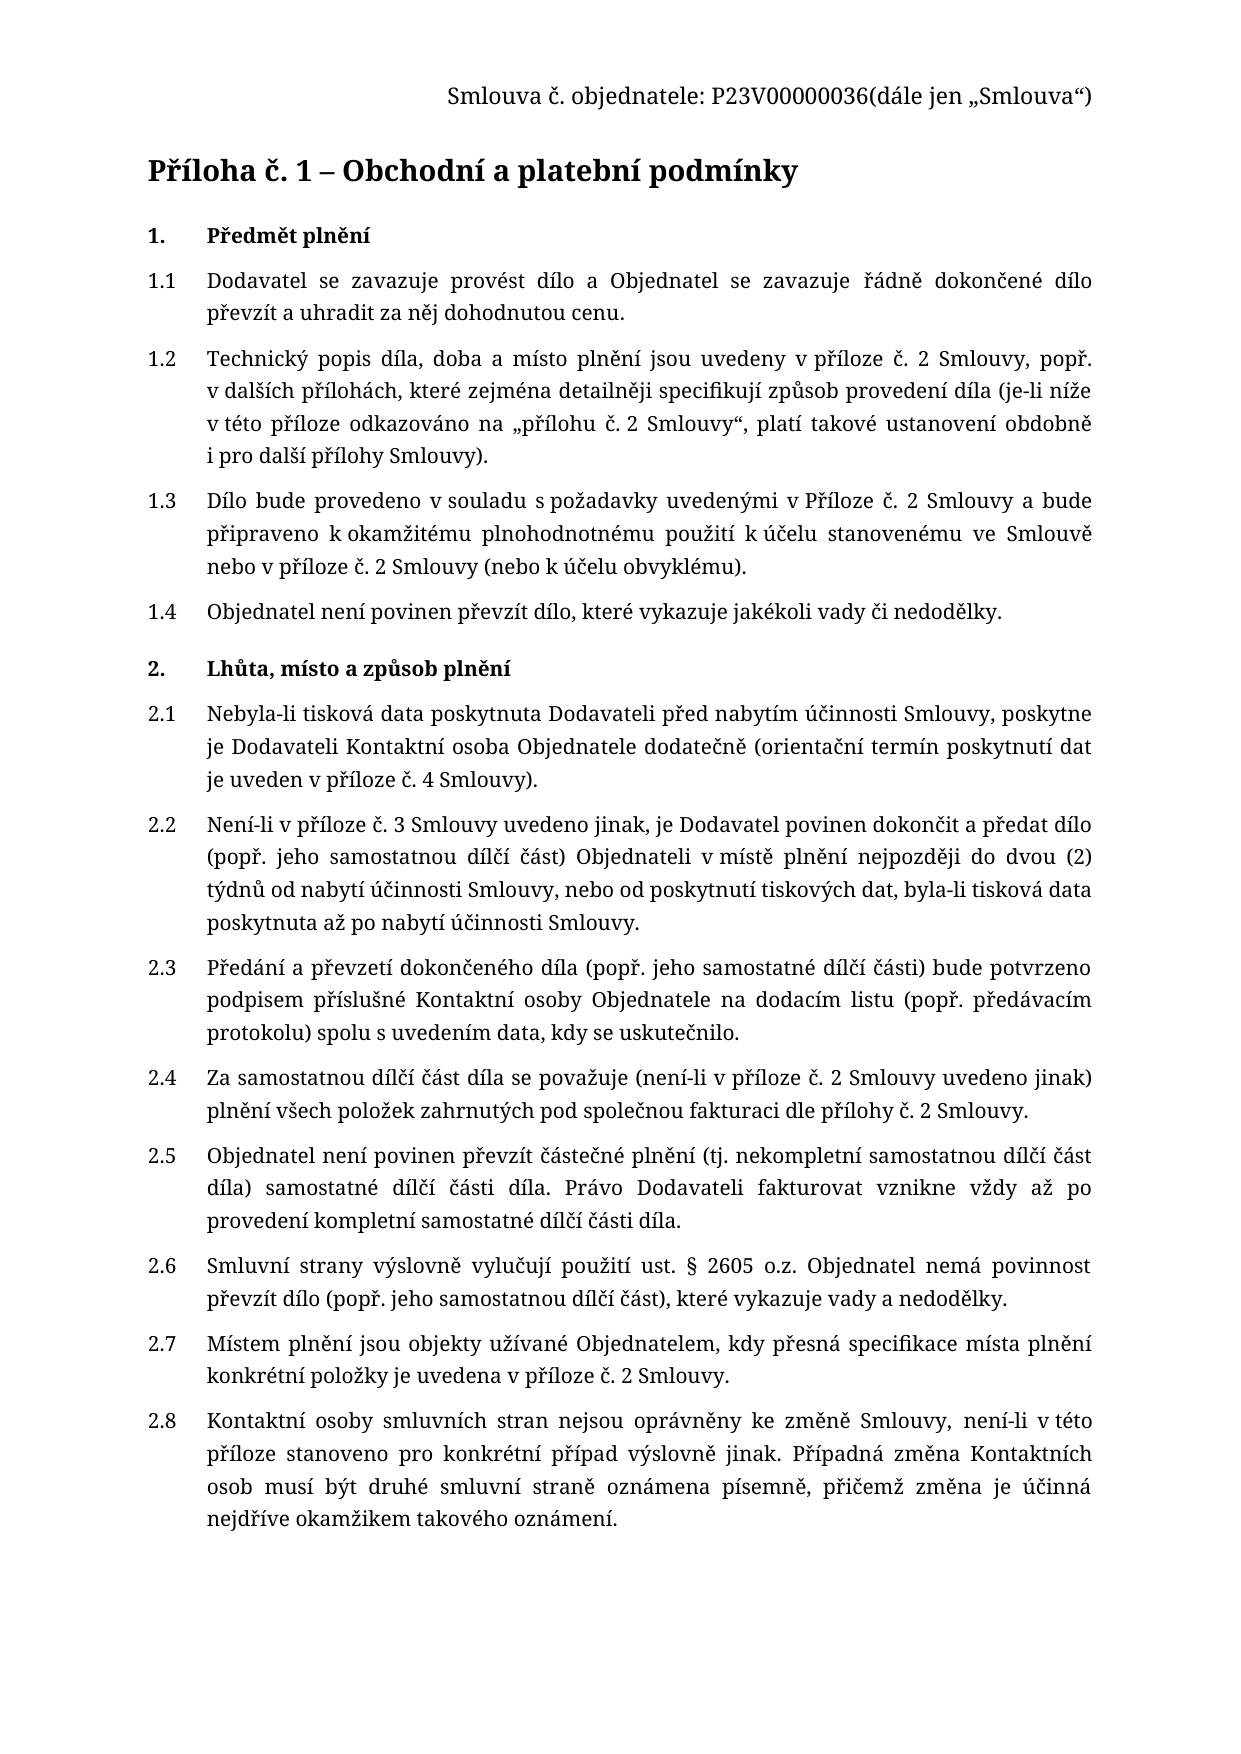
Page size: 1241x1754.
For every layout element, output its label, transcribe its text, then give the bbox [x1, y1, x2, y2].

list Předání a převzetí dokončeného díla (popř. jeho samostatné dílčí části) bude potvrzeno podpisem příslušné Kontaktní osoby Objednatele na dodacím listu (popř. předávacím protokolu) spolu s uvedením data, kdy se uskutečnilo. [148, 953, 1093, 1046]
list Nebyla-li tisková data poskytnuta Dodavateli před nabytím účinnosti Smlouvy, poskytne je Dodavateli Kontaktní osoba Objednatele dodatečně (orientační termín poskytnutí dat je uveden v příloze č. 4 Smlouvy). [148, 699, 1093, 793]
list Objednatel není povinen převzít dílo, které vykazuje jakékoli vady či nedodělky. [148, 597, 1093, 625]
text Příloha č. 1 – Obchodní a platební podmínky [148, 150, 1093, 190]
list Dílo bude provedeno v souladu s požadavky uvedenými v Příloze č. 2 Smlouvy a bude připraveno k okamžitému plnohodnotnému použití k účelu stanovenému ve Smlouvě nebo v příloze č. 2 Smlouvy (nebo k účelu obvyklému). [148, 487, 1093, 580]
list Smluvní strany výslovně vylučují použití ust. § 2605 o.z. Objednatel nemá povinnost převzít dílo (popř. jeho samostatnou dílčí část), které vykazuje vady a nedodělky. [148, 1251, 1093, 1312]
list Za samostatnou dílčí část díla se považuje (není-li v příloze č. 2 Smlouvy uvedeno jinak) plnění všech položek zahrnutých pod společnou fakturaci dle přílohy č. 2 Smlouvy. [148, 1063, 1093, 1124]
list Kontaktní osoby smluvních stran nejsou oprávněny ke změně Smlouvy, není-li v této příloze stanoveno pro konkrétní případ výslovně jinak. Případná změna Kontaktních osob musí být druhé smluvní straně oznámena písemně, přičemž změna je účinná nejdříve okamžikem takového oznámení. [148, 1407, 1093, 1533]
list Není-li v příloze č. 3 Smlouvy uvedeno jinak, je Dodavatel povinen dokončit a předat dílo (popř. jeho samostatnou dílčí část) Objednateli v místě plnění nejpozději do dvou (2) týdnů od nabytí účinnosti Smlouvy, nebo od poskytnutí tiskových dat, byla-li tisková data poskytnuta až po nabytí účinnosti Smlouvy. [148, 810, 1093, 936]
list Předmět plnění [148, 221, 1093, 249]
list Technický popis díla, doba a místo plnění jsou uvedeny v příloze č. 2 Smlouvy, popř. v dalších přílohách, které zejména detailněji specifikují způsob provedení díla (je-li níže v této příloze odkazováno na „přílohu č. 2 Smlouvy“, platí takové ustanovení obdobně i pro další přílohy Smlouvy). [148, 344, 1093, 470]
list Místem plnění jsou objekty užívané Objednatelem, kdy přesná specifikace místa plnění konkrétní položky je uvedena v příloze č. 2 Smlouvy. [148, 1329, 1093, 1390]
list Lhůta, místo a způsob plnění [148, 654, 1093, 683]
list Dodavatel se zavazuje provést dílo a Objednatel se zavazuje řádně dokončené dílo převzít a uhradit za něj dohodnutou cenu. [148, 266, 1093, 327]
list Objednatel není povinen převzít částečné plnění (tj. nekompletní samostatnou dílčí část díla) samostatné dílčí části díla. Právo Dodavateli fakturovat vznikne vždy až po provedení kompletní samostatné dílčí části díla. [148, 1141, 1093, 1234]
